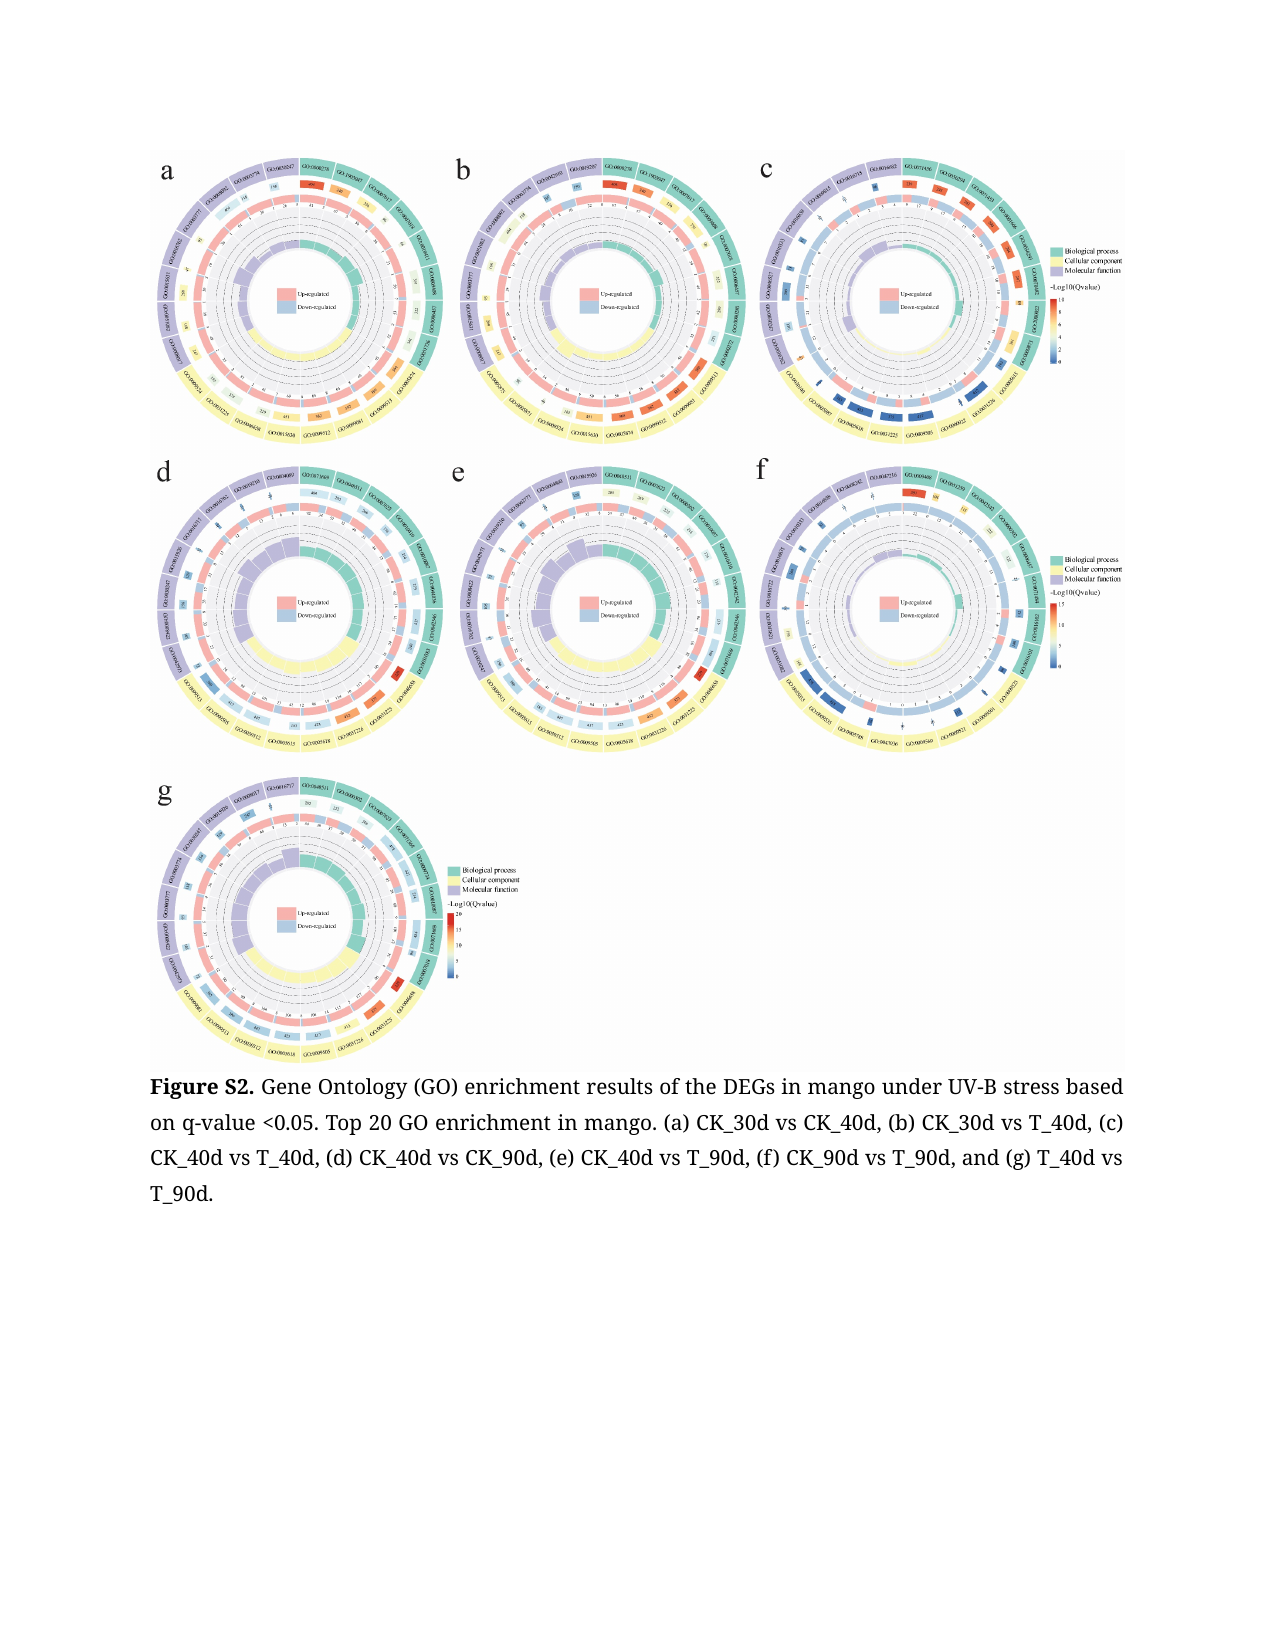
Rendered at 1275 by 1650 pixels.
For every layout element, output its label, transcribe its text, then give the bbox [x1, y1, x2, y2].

text Figure S2. Gene Ontology (GO) enrichment results of the DEGs in mango under UV-B stress based on q-value <0.05. Top 20 GO enrichment in mango. (a) CK_30d vs CK_40d, (b) CK_30d vs T_40d, (c) CK_40d vs T_40d, (d) CK_40d vs CK_90d, (e) CK_40d vs T_90d, (f) CK_90d vs T_90d, and (g) T_40d vs T_90d. [150, 1072, 1125, 1207]
picture [150, 150, 1125, 1072]
